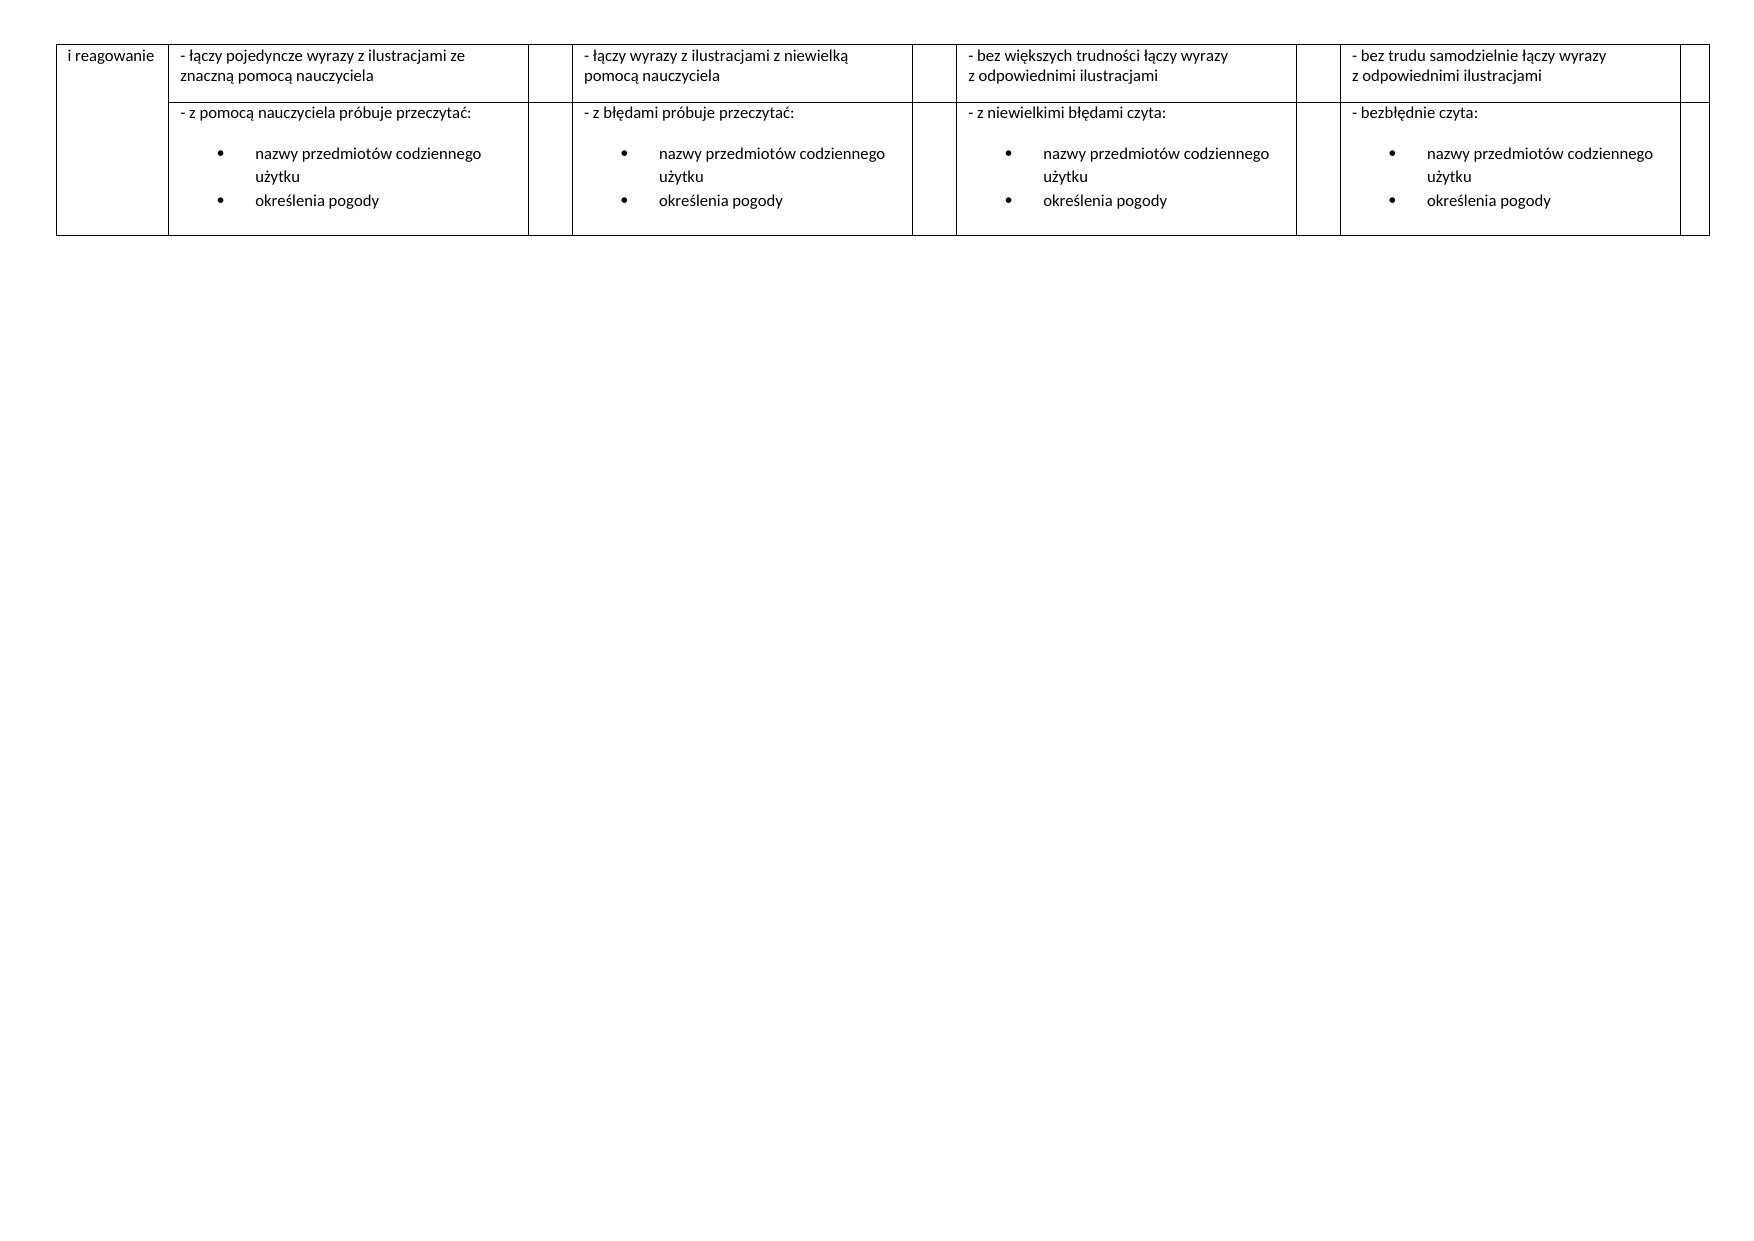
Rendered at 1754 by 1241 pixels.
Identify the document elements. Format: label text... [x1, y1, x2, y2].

table_cell [529, 45, 572, 102]
table_cell [529, 103, 572, 235]
table_cell [1297, 45, 1340, 102]
table_cell [913, 103, 956, 235]
table_cell [1297, 103, 1340, 235]
table_cell - łączy pojedyncze wyrazy z ilustracjami ze znaczną pomocą nauczyciela [169, 45, 528, 102]
table_cell - bez większych trudności łączy wyrazy z odpowiednimi ilustracjami [957, 45, 1296, 102]
table_cell [1681, 103, 1709, 235]
table_cell - z niewielkimi błędami czyta: nazwy przedmiotów codziennego użytku określenia pogody [957, 103, 1296, 235]
table_cell - z błędami próbuje przeczytać: nazwy przedmiotów codziennego użytku określenia pogody [573, 103, 912, 235]
table_cell - bez trudu samodzielnie łączy wyrazy z odpowiednimi ilustracjami [1341, 45, 1680, 102]
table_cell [57, 45, 168, 235]
table_cell [1681, 45, 1709, 102]
table_cell - łączy wyrazy z ilustracjami z niewielką pomocą nauczyciela [573, 45, 912, 102]
table_cell - z pomocą nauczyciela próbuje przeczytać: nazwy przedmiotów codziennego użytku określenia pogody [169, 103, 528, 235]
table_cell - bezbłędnie czyta: nazwy przedmiotów codziennego użytku określenia pogody [1341, 103, 1680, 235]
table_cell [913, 45, 956, 102]
